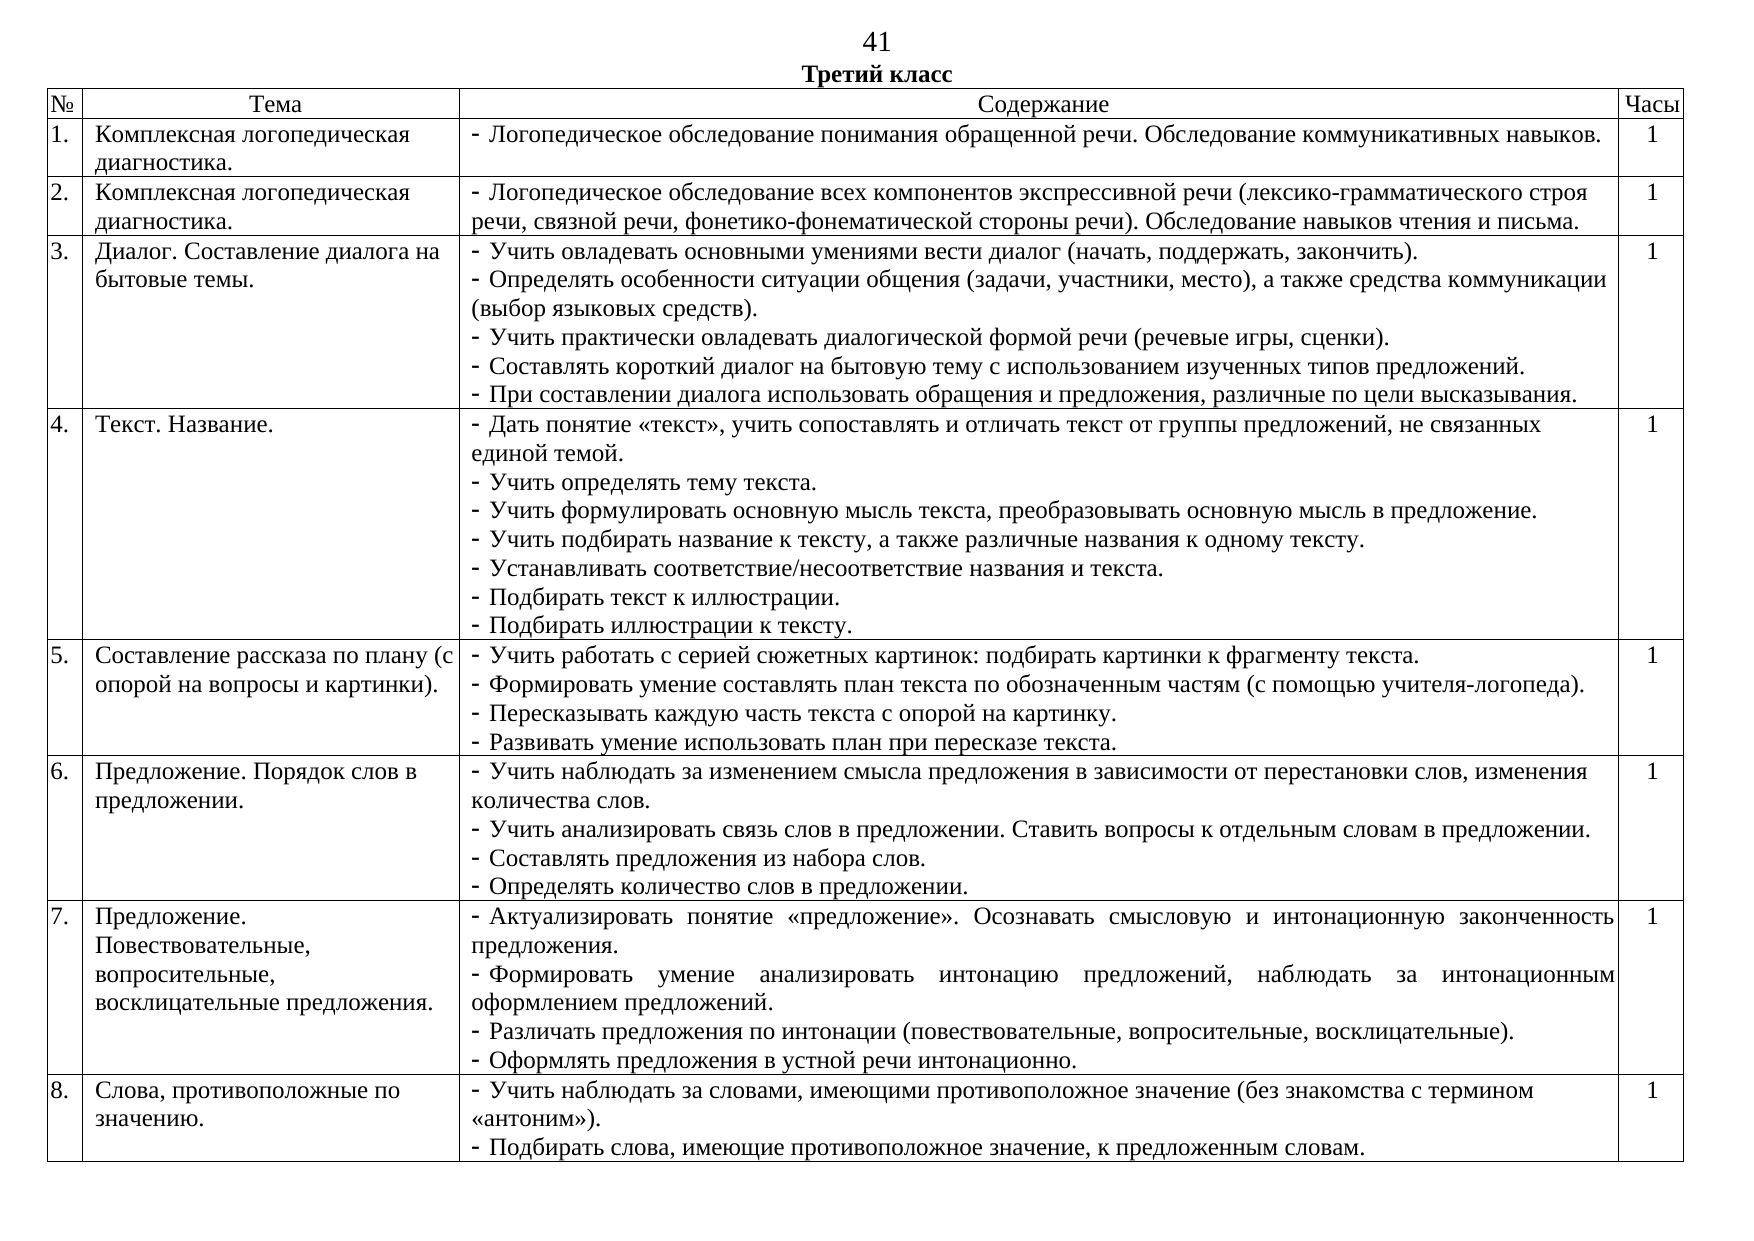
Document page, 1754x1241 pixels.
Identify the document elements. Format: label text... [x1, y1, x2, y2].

table_cell [48, 409, 82, 639]
table_header Содержание [460, 89, 1618, 118]
table_cell Логопедическое обследование всех компонентов экспрессивной речи (лексико-грамматического строя речи, связной речи, фонетико-фонематической стороны речи). Обследование навыков чтения и письма. [460, 177, 1618, 235]
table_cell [83, 1075, 459, 1161]
text Третий класс [59, 59, 1695, 88]
table_cell 1 [1619, 236, 1683, 408]
table_cell 1 [1619, 409, 1683, 639]
table_cell [48, 177, 82, 235]
table_cell [48, 236, 82, 408]
table_cell Предложение. Повествовательные, вопросительные, восклицательные предложения. [83, 901, 459, 1074]
table_cell [48, 1075, 82, 1161]
table_cell [48, 640, 82, 755]
table_cell Учить работать с серией сюжетных картинок: подбирать картинки к фрагменту текста. Формировать умение составлять план текста по обозначенным частям (с помощью учителя-логопеда). Пересказывать каждую часть текста с опорой на картинку. Развивать умение использовать план при пересказе текста. [460, 640, 1618, 755]
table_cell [460, 1075, 1618, 1161]
table_cell Логопедическое обследование понимания обращенной речи. Обследование коммуникативных навыков. [460, 119, 1618, 176]
table_cell 1 [1619, 640, 1683, 755]
table_cell Учить наблюдать за изменением смысла предложения в зависимости от перестановки слов, изменения количества слов. Учить анализировать связь слов в предложении. Ставить вопросы к отдельным словам в предложении. Составлять предложения из набора слов. Определять количество слов в предложении. [460, 756, 1618, 900]
table_cell Текст. Название. [83, 409, 459, 639]
table_cell 1 [1619, 1075, 1683, 1161]
table_cell Комплексная логопедическая диагностика. [83, 177, 459, 235]
table_cell Комплексная логопедическая диагностика. [83, 119, 459, 176]
table_cell Дать понятие «текст», учить сопоставлять и отличать текст от группы предложений, не связанных единой темой. Учить определять тему текста. Учить формулировать основную мысль текста, преобразовывать основную мысль в предложение. Учить подбирать название к тексту, а также различные названия к одному тексту. Устанавливать соответствие/несоответствие названия и текста. Подбирать текст к иллюстрации. Подбирать иллюстрации к тексту. [460, 409, 1618, 639]
table_cell [48, 901, 82, 1074]
table_cell [48, 119, 82, 176]
table_cell Предложение. Порядок слов в предложении. [83, 756, 459, 900]
table_cell Диалог. Составление диалога на бытовые темы. [83, 236, 459, 408]
table_cell Учить овладевать основными умениями вести диалог (начать, поддержать, закончить). Определять особенности ситуации общения (задачи, участники, место), а также средства коммуникации (выбор языковых средств). Учить практически овладевать диалогической формой речи (речевые игры, сценки). Составлять короткий диалог на бытовую тему с использованием изученных типов предложений. При составлении диалога использовать обращения и предложения, различные по цели высказывания. [460, 236, 1618, 408]
table_cell [48, 756, 82, 900]
table_cell 1 [1619, 901, 1683, 1074]
table_cell Актуализировать понятие «предложение». Осознавать смысловую и интонационную законченность предложения. Формировать умение анализировать интонацию предложений, наблюдать за интонационным оформлением предложений. Различать предложения по интонации (повествовательные, вопросительные, восклицательные). Оформлять предложения в устной речи интонационно. [460, 901, 1618, 1074]
table_cell 1 [1619, 119, 1683, 176]
table_cell 1 [1619, 177, 1683, 235]
table_header Тема [83, 89, 459, 118]
table_header Часы [1619, 89, 1683, 118]
table_cell 1 [1619, 756, 1683, 900]
table_cell Составление рассказа по плану (с опорой на вопросы и картинки). [83, 640, 459, 755]
table_header № [48, 89, 82, 118]
